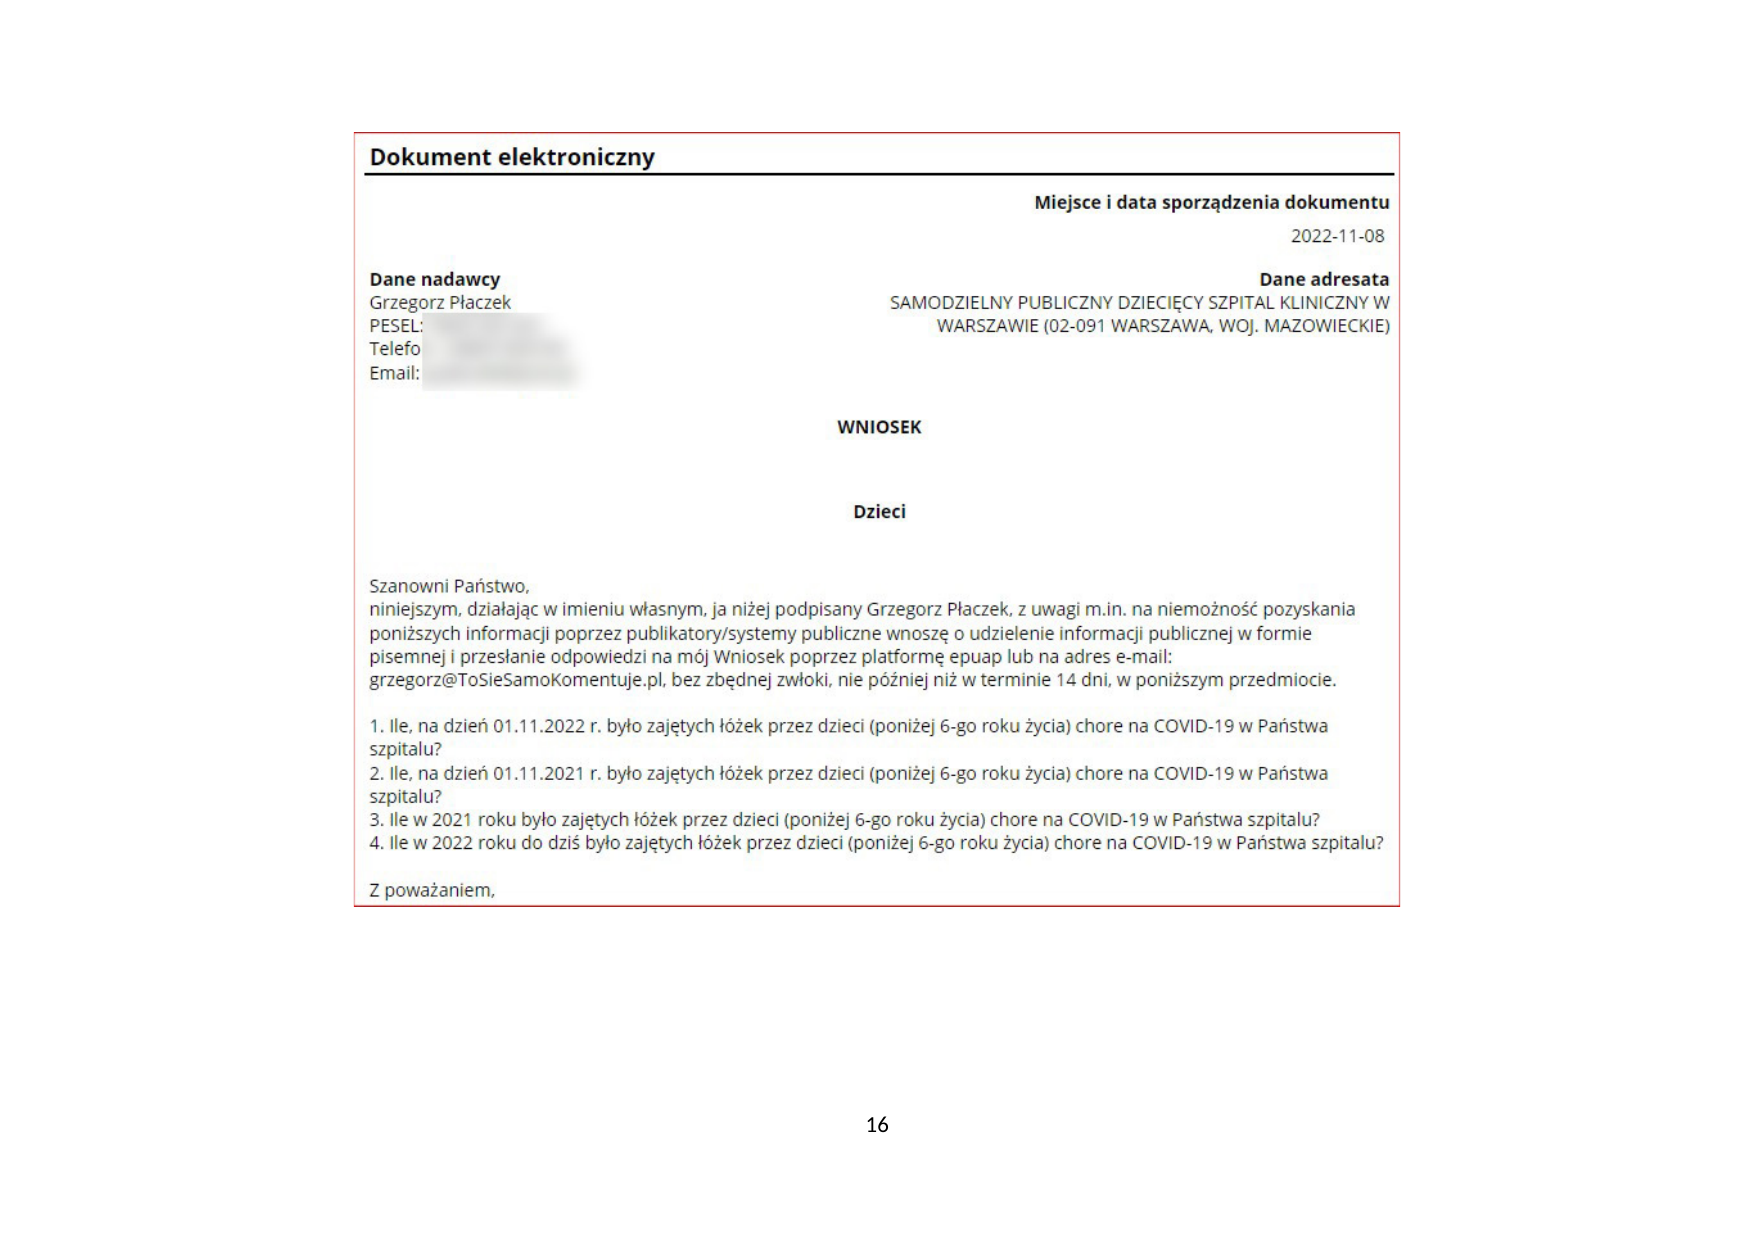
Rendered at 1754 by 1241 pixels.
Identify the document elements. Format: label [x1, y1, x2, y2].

picture [353, 132, 1401, 907]
